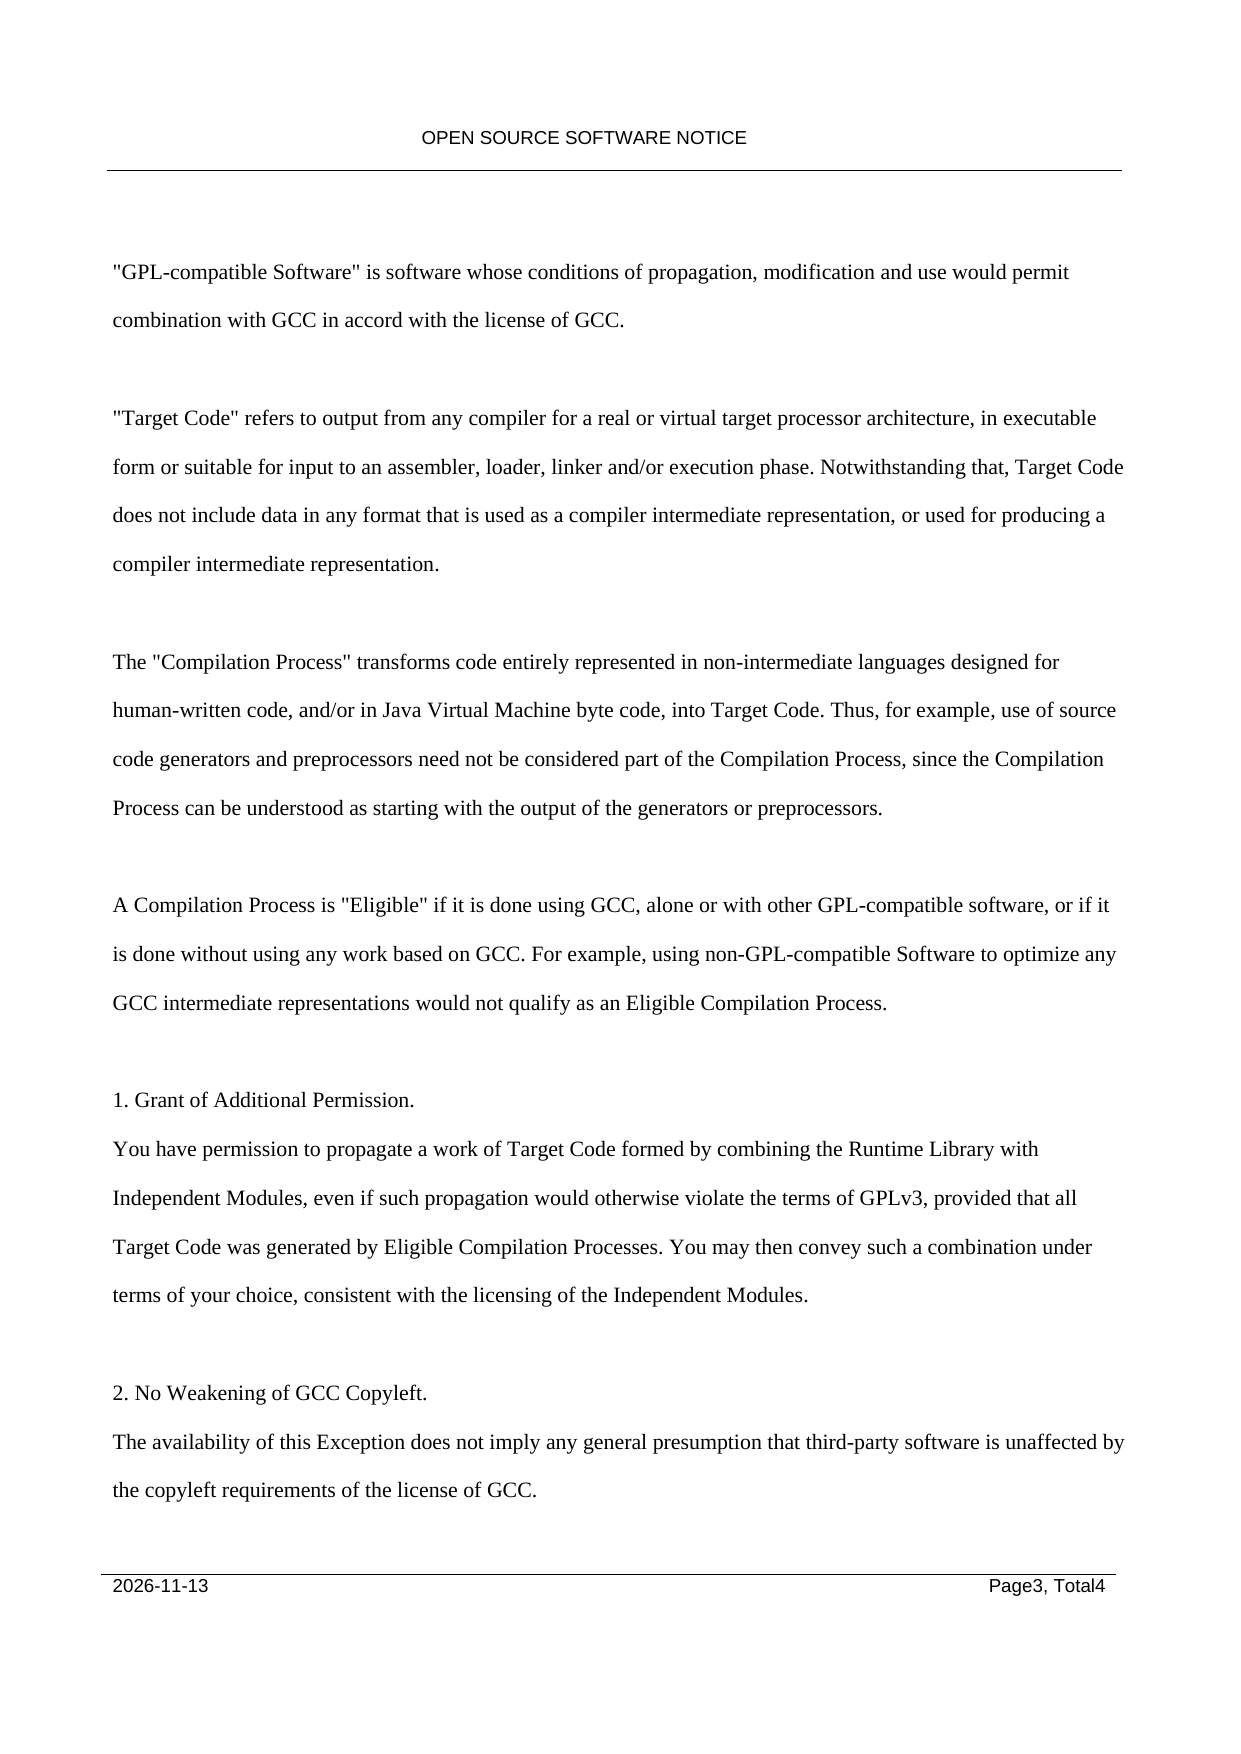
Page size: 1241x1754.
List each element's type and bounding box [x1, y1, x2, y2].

text [112, 206, 1128, 1506]
